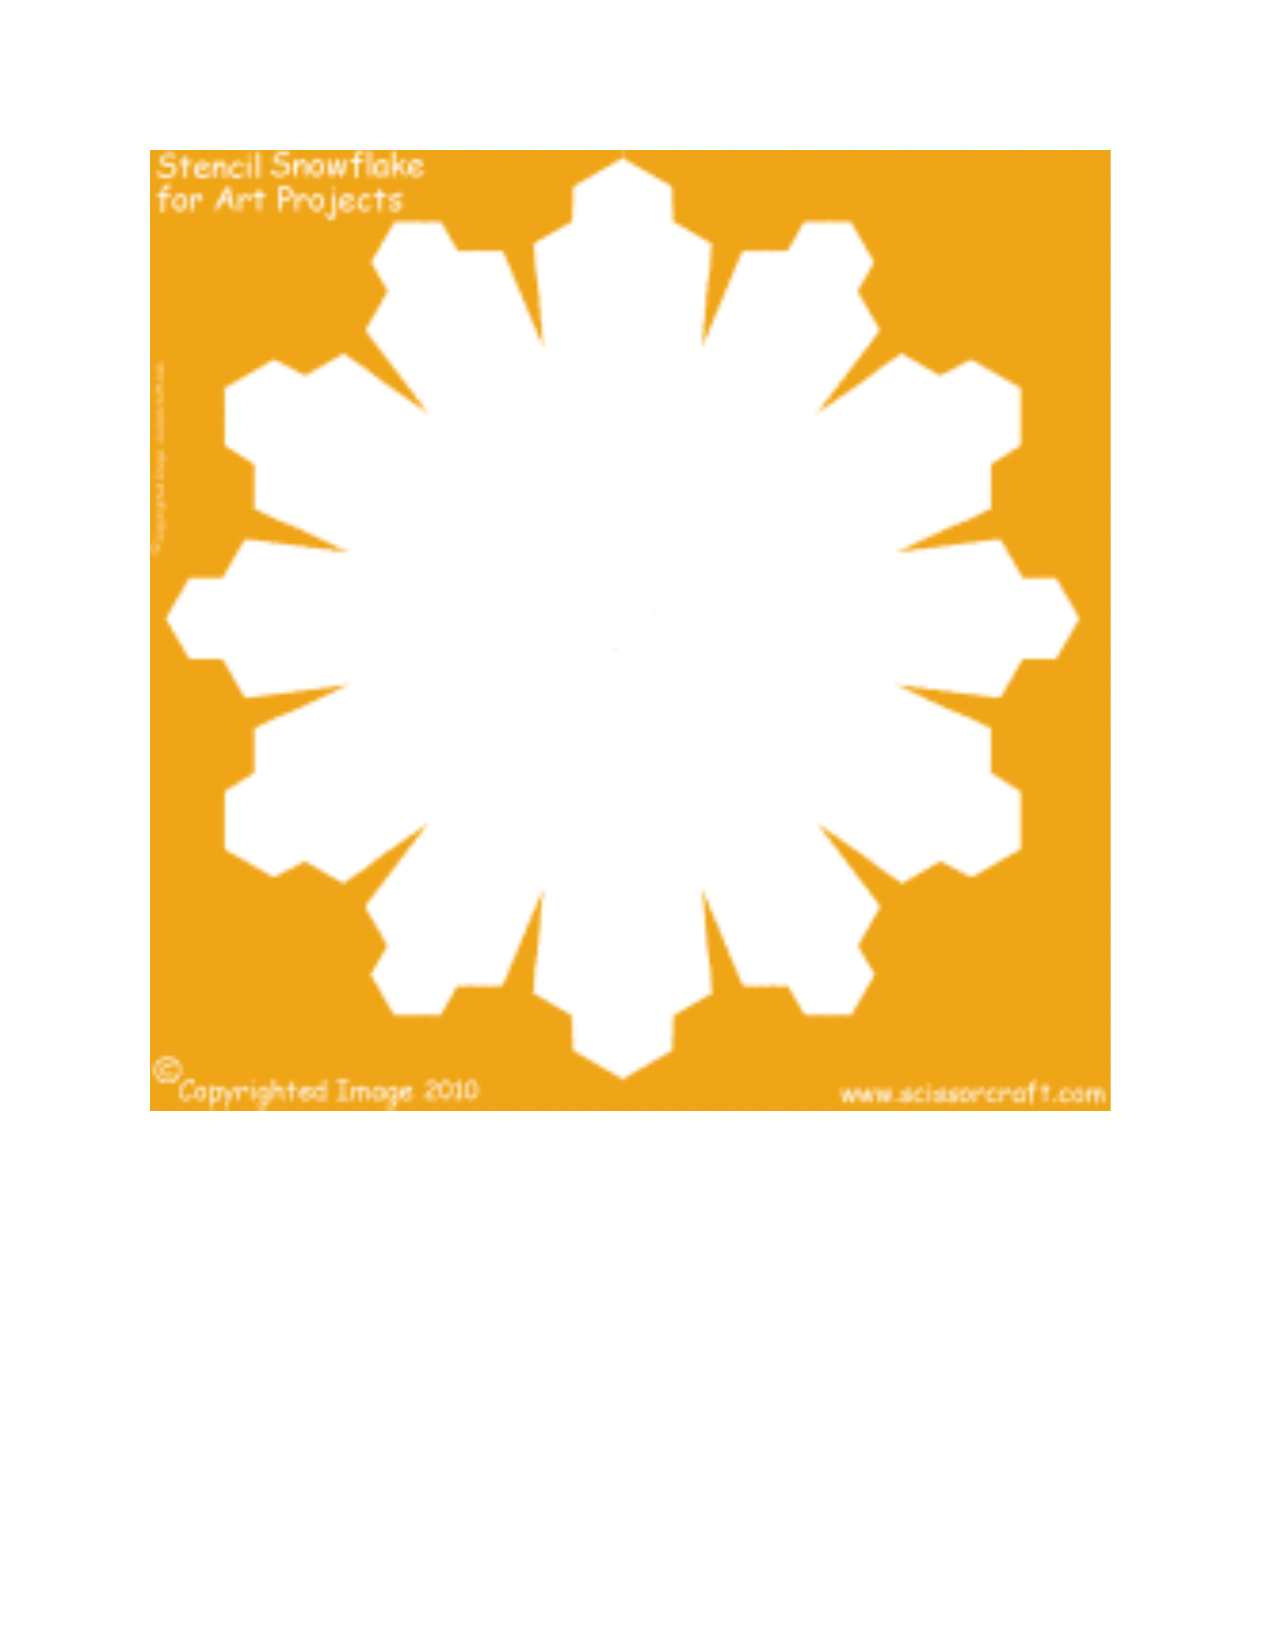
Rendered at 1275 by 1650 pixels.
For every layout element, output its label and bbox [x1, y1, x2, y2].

picture [150, 150, 1111, 1111]
